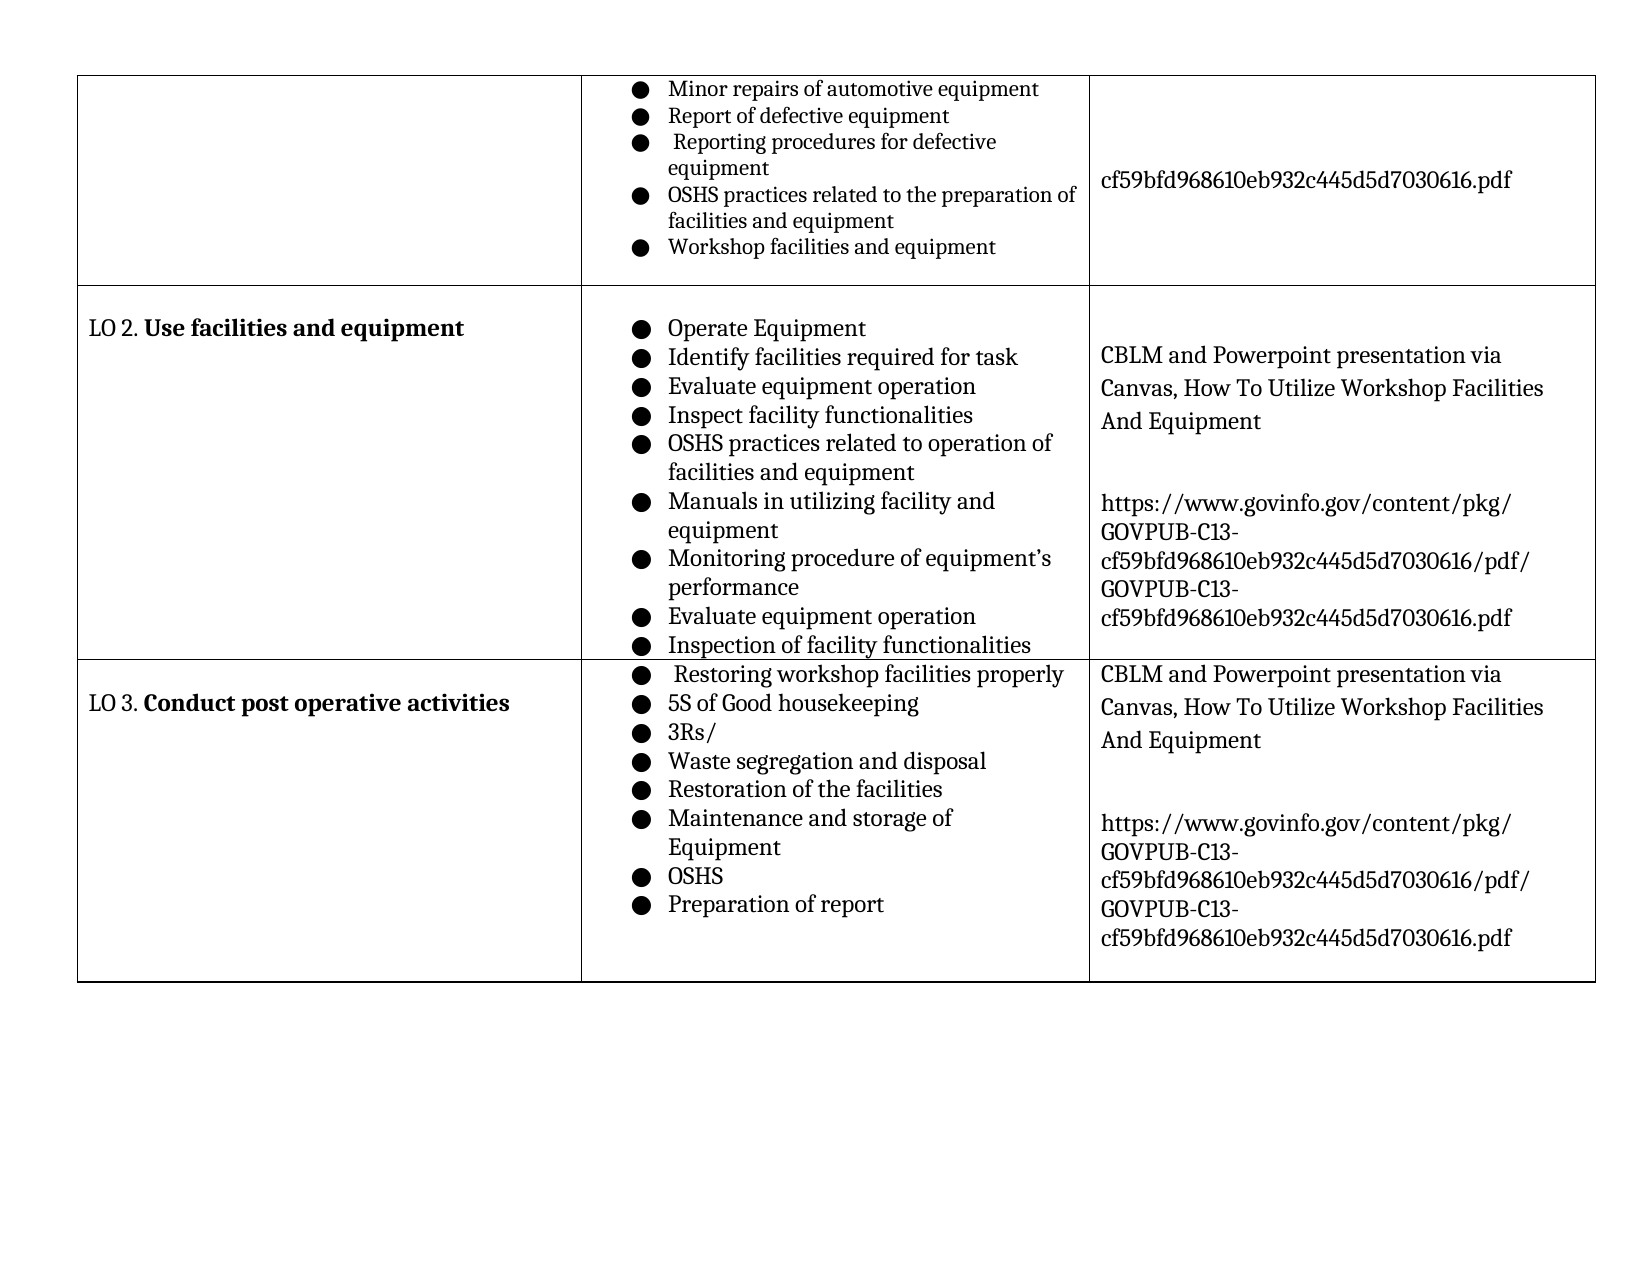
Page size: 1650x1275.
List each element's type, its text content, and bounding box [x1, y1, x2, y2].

table_cell Restoring workshop facilities properly 5S of Good housekeeping 3Rs/ Waste segregation and disposal Restoration of the facilities Maintenance and storage of Equipment OSHS Preparation of report [582, 660, 1089, 981]
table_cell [78, 76, 581, 284]
table_cell LO 3. Conduct post operative activities [78, 660, 581, 981]
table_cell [582, 76, 1089, 284]
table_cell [1090, 76, 1595, 284]
table_cell Operate Equipment Identify facilities required for task Evaluate equipment operation Inspect facility functionalities OSHS practices related to operation of facilities and equipment Manuals in utilizing facility and equipment Monitoring procedure of equipment’s performance Evaluate equipment operation Inspection of facility functionalities [582, 286, 1089, 659]
table_cell LO 2. Use facilities and equipment [78, 286, 581, 659]
